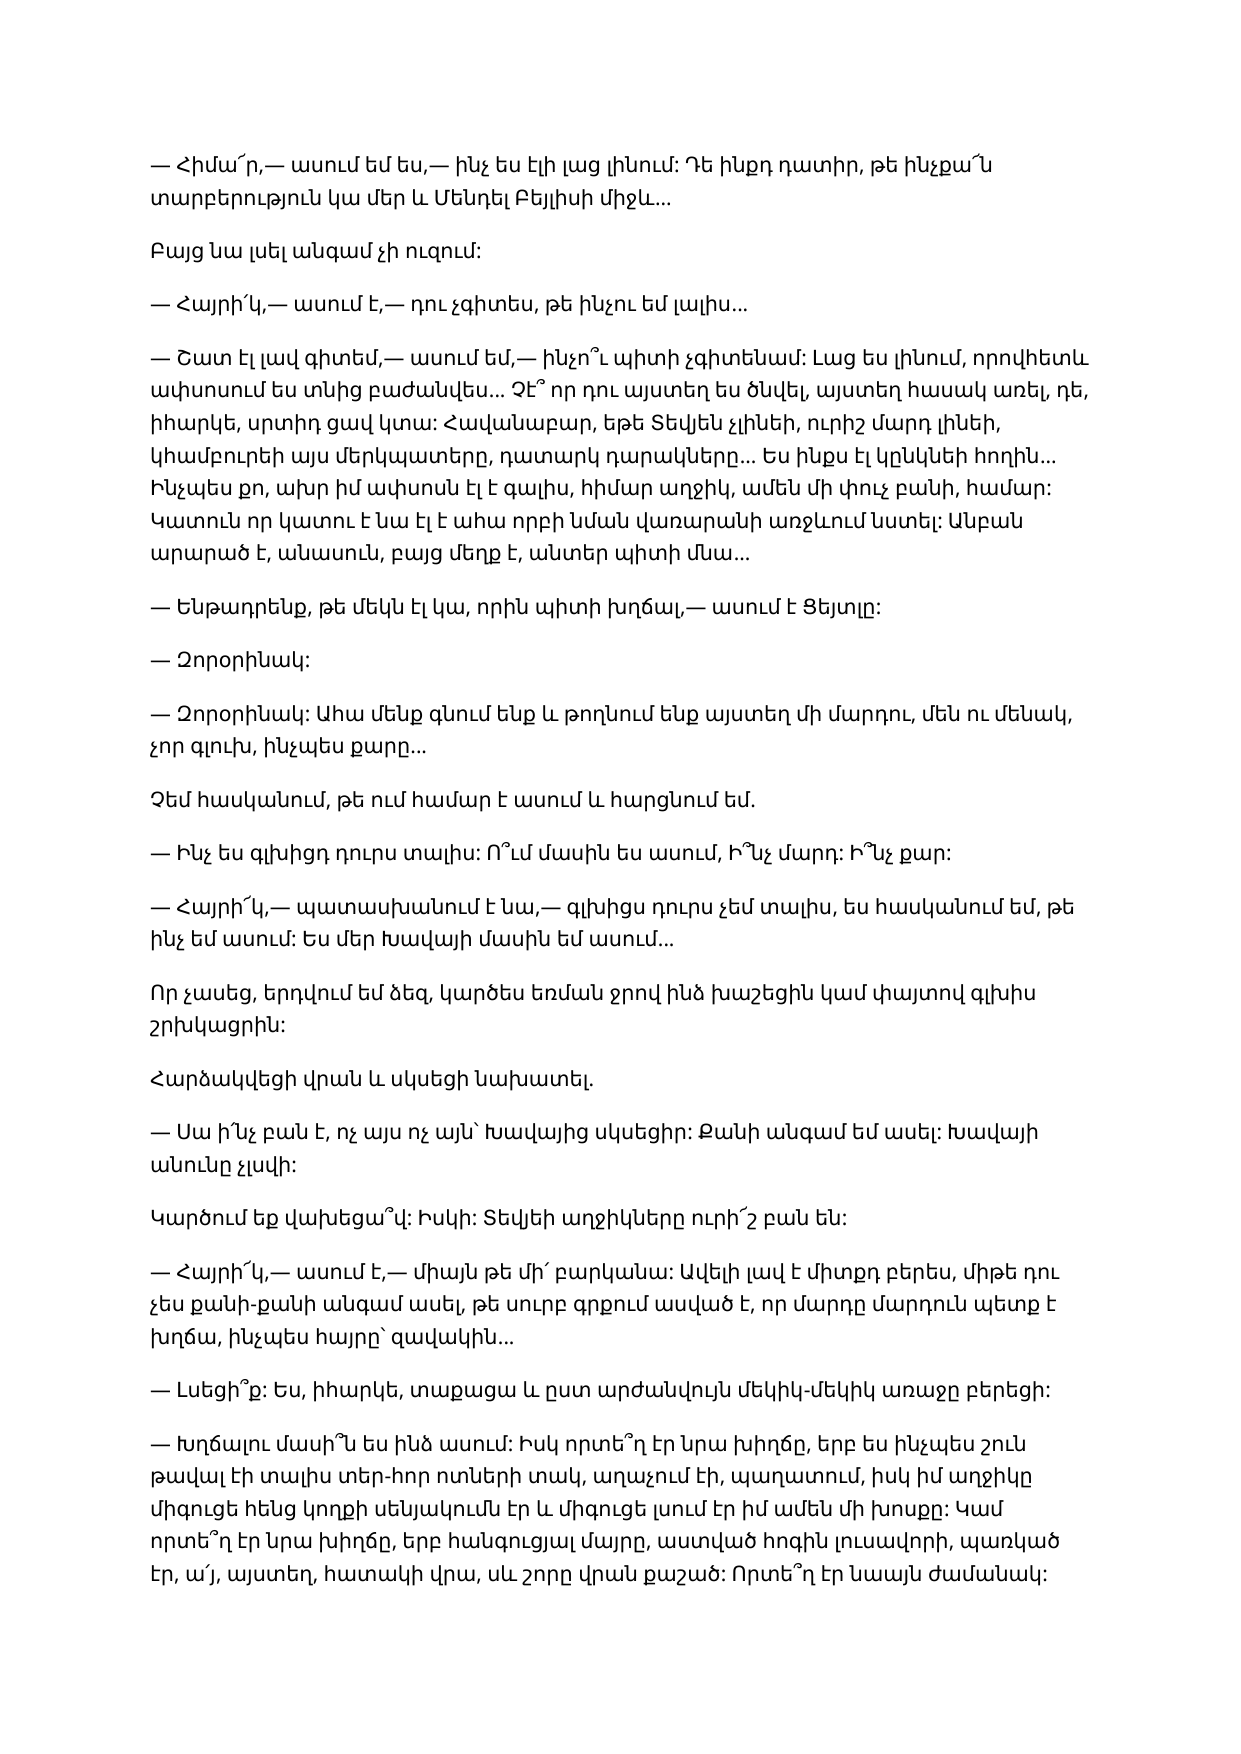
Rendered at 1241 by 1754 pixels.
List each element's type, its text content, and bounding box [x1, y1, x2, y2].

text Որ չասեց, երդվում եմ ձեզ, կարծես եռման ջրով ինձ խաշեցին կամ փայտով գլխիս շրխկացրին: [150, 978, 1090, 1039]
text — Սա ի՛նչ բան է, ոչ այս ոչ այն՝ Խավայից սկսեցիր: Քանի անգամ եմ ասել: Խավայի անունը չլսվի: [150, 1117, 1090, 1178]
text — Զորօրինակ: Ահա մենք գնում ենք և թողնում ենք այստեղ մի մարդու, մեն ու մենակ, չոր գլուխ, ինչպես քարը... [150, 699, 1090, 760]
text — Լսեցի՞ք: Ես, իհարկե, տաքացա և ըստ արժանվույն մեկիկ-մեկիկ առաջը բերեցի: [150, 1375, 1090, 1404]
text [150, 1429, 1090, 1588]
text — Ինչ ես գլխիցդ դուրս տալիս: Ո՞ւմ մասին ես ասում, Ի՞նչ մարդ: Ի՞նչ քար: [150, 838, 1090, 867]
text — Զորօրինակ: [150, 645, 1090, 674]
text — Շատ էլ լավ գիտեմ,— ասում եմ,— ինչո՞ւ պիտի չգիտենամ: Լաց ես լինում, որովհետև ափսոսում ես տնից բաժանվես... Չէ՞ որ դու այստեղ ես ծնվել, այստեղ հասակ առել, դե, իհարկե, սրտիդ ցավ կտա: Հավանաբար, եթե Տեվյեն չլինեի, ուրիշ մարդ լինեի, կհամբուրեի այս մերկպատերը, դատարկ դարակները... Ես ինքս էլ կընկնեի հողին... Ինչպես քո, ախր իմ ափսոսն էլ է գալիս, հիմար աղջիկ, ամեն մի փուչ բանի, համար: Կատուն որ կատու է նա էլ է ահա որբի նման վառարանի առջևում նստել: Անբան արարած է, անասուն, բայց մեղք է, անտեր պիտի մնա... [150, 343, 1090, 567]
text — Ենթադրենք, թե մեկն էլ կա, որին պիտի խղճալ,— ասում է Ցեյտլը: [150, 592, 1090, 620]
text Կարծում եք վախեցա՞վ: Իսկի: Տեվյեի աղջիկները ուրի՜շ բան են: [150, 1203, 1090, 1232]
text Չեմ հասկանում, թե ում համար է ասում և հարցնում եմ. [150, 785, 1090, 813]
text — Հիմա՜ր,— ասում եմ ես,— ինչ ես էլի լաց լինում: Դե ինքդ դատիր, թե ինչքա՜ն տարբերություն կա մեր և Մենդել Բեյլիսի միջև... [150, 150, 1090, 211]
text — Հայրի՛կ,— ասում է,— դու չգիտես, թե ինչու եմ լալիս... [150, 289, 1090, 318]
text — Հայրի՜կ,— պատասխանում է նա,— գլխիցս դուրս չեմ տալիս, ես հասկանում եմ, թե ինչ եմ ասում: Ես մեր Խավայի մասին եմ ասում... [150, 892, 1090, 953]
text Բայց նա լսել անգամ չի ուզում: [150, 236, 1090, 264]
text Հարձակվեցի վրան և սկսեցի նախատել. [150, 1064, 1090, 1092]
text — Հայրի՜կ,— ասում է,— միայն թե մի՛ բարկանա: Ավելի լավ է միտքդ բերես, միթե դու չես քանի-քանի անգամ ասել, թե սուրբ գրքում ասված է, որ մարդը մարդուն պետք է խղճա, ինչպես հայրը՝ զավակին... [150, 1257, 1090, 1350]
